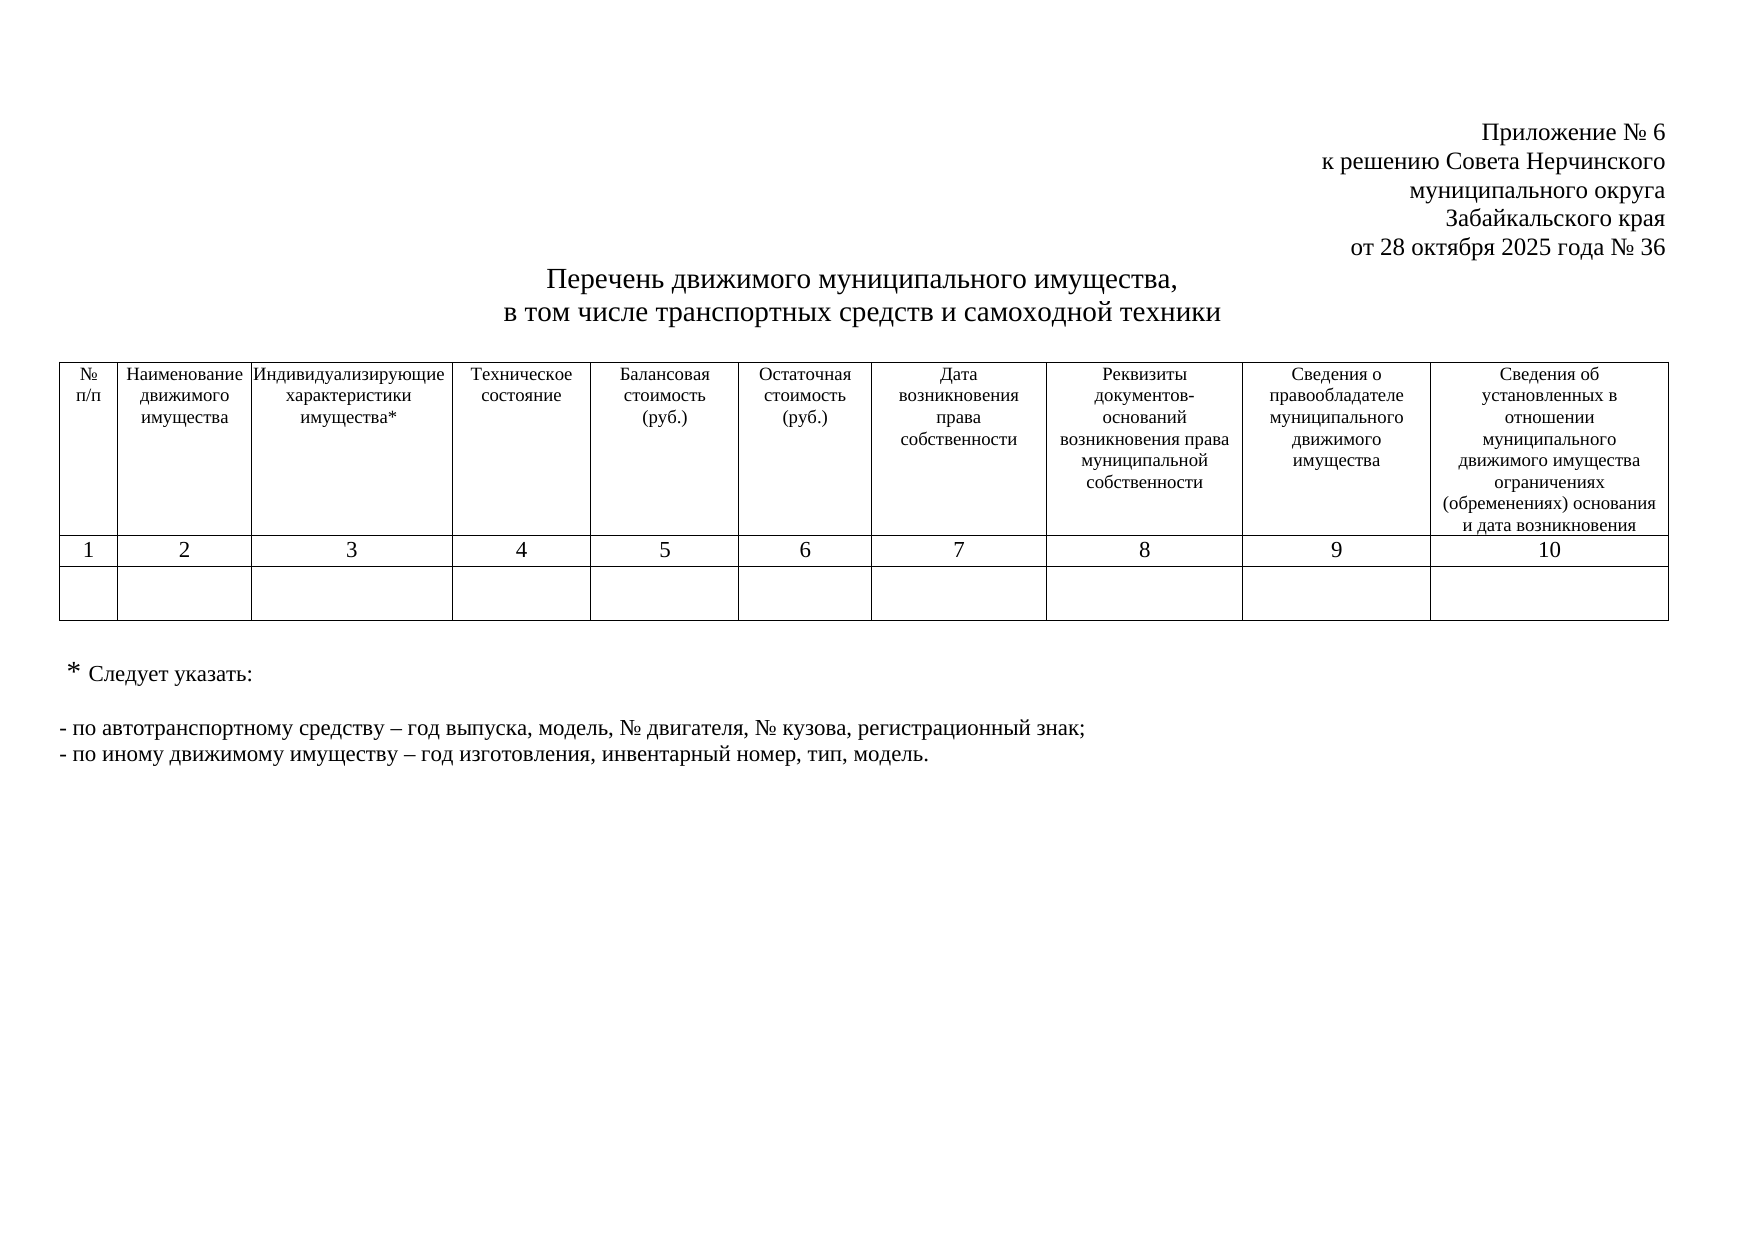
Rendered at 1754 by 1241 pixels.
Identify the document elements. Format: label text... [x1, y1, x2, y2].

table_header Сведения об установленных в отношении муниципального движимого имущества ограничениях (обременениях) основания и дата возникновения [1431, 363, 1668, 535]
table_cell 6 [739, 536, 871, 566]
table_header Сведения о правообладателе муниципального движимого имущества [1243, 363, 1430, 535]
table_cell 5 [591, 536, 738, 566]
table_cell 4 [453, 536, 590, 566]
table_cell 3 [252, 536, 452, 566]
text Приложение № 6 [1122, 117, 1665, 146]
text - по иному движимому имуществу – год изготовления, инвентарный номер, тип, модель. [59, 740, 1665, 766]
text к решению Совета Нерчинского [1122, 146, 1665, 175]
table_cell 8 [1047, 536, 1242, 566]
table_header Дата возникновения права собственности [872, 363, 1046, 535]
table_cell [1243, 567, 1430, 619]
table_cell [739, 567, 871, 619]
table_header Остаточная стоимость (руб.) [739, 363, 871, 535]
table_header Наименование движимого имущества [118, 363, 251, 535]
table_header Техническое состояние [453, 363, 590, 535]
text муниципального округа [1122, 175, 1665, 203]
text Перечень движимого муниципального имущества, [59, 261, 1665, 294]
table_header Индивидуализирующие характеристики имущества* [252, 363, 452, 535]
table_cell 2 [118, 536, 251, 566]
table_cell 1 [60, 536, 117, 566]
table_cell 9 [1243, 536, 1430, 566]
table_cell [252, 567, 452, 619]
table_header № п/п [60, 363, 117, 535]
text в том числе транспортных средств и самоходной техники [59, 294, 1665, 328]
text * Следует указать: [59, 654, 1665, 688]
table_cell 10 [1431, 536, 1668, 566]
table_cell [1047, 567, 1242, 619]
text от 28 октября 2025 года № 36 [1122, 232, 1665, 261]
table_cell [872, 567, 1046, 619]
table_cell [118, 567, 251, 619]
table_cell [453, 567, 590, 619]
table_cell [591, 567, 738, 619]
text Забайкальского края [1122, 203, 1665, 232]
table_header Реквизиты документов-оснований возникновения права муниципальной собственности [1047, 363, 1242, 535]
table_cell [1431, 567, 1668, 619]
text - по автотранспортному средству – год выпуска, модель, № двигателя, № кузова, регистрационный знак; [59, 713, 1665, 740]
table_cell [60, 567, 117, 619]
table_header Балансовая стоимость (руб.) [591, 363, 738, 535]
table_cell 7 [872, 536, 1046, 566]
